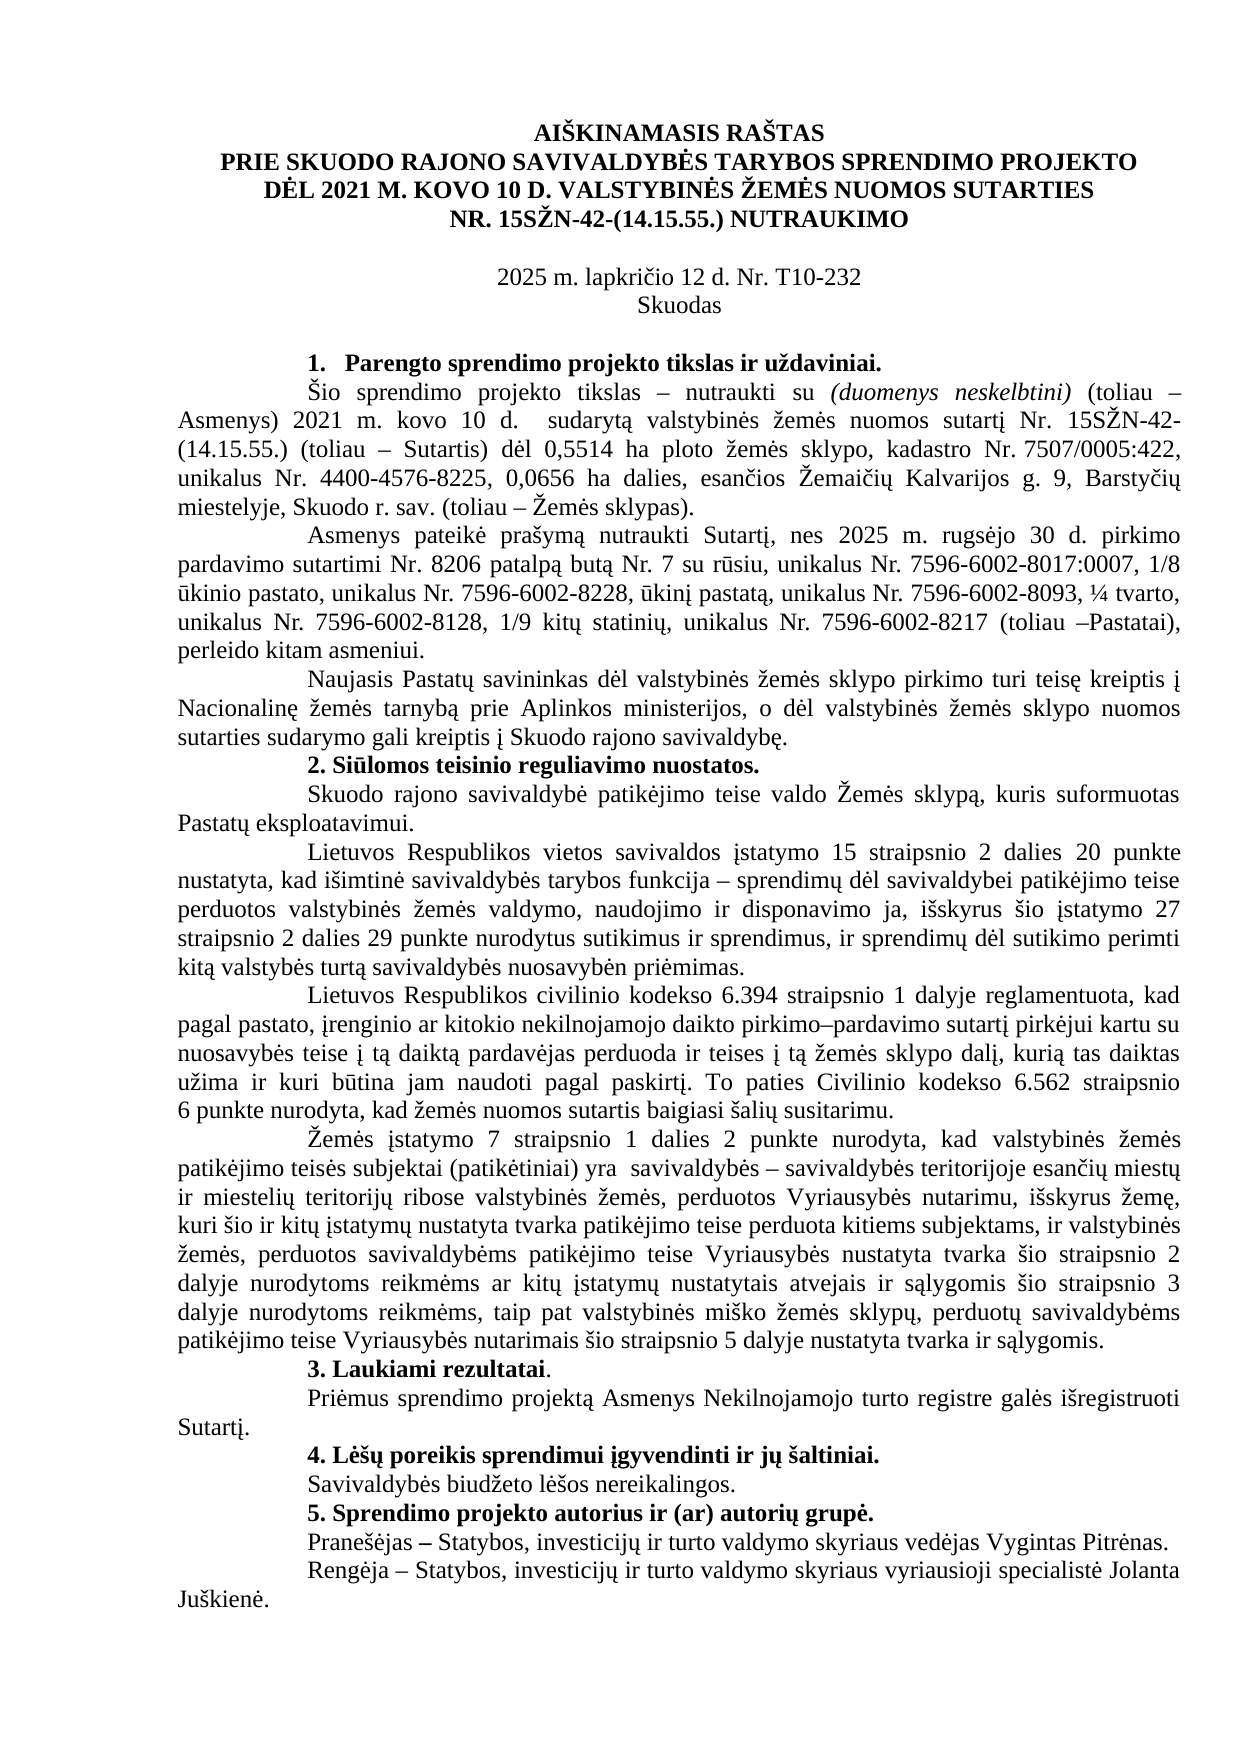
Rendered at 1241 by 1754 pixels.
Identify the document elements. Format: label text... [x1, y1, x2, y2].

text Lietuvos Respublikos vietos savivaldos įstatymo 15 straipsnio 2 dalies 20 punkte nustatyta, kad išimtinė savivaldybės tarybos funkcija – sprendimų dėl savivaldybei patikėjimo teise perduotos valstybinės žemės valdymo, naudojimo ir disponavimo ja, išskyrus šio įstatymo 27 straipsnio 2 dalies 29 punkte nurodytus sutikimus ir sprendimus, ir sprendimų dėl sutikimo perimti kitą valstybės turtą savivaldybės nuosavybėn priėmimas. [177, 837, 1181, 981]
text Naujasis Pastatų savininkas dėl valstybinės žemės sklypo pirkimo turi teisę kreiptis į Nacionalinę žemės tarnybą prie Aplinkos ministerijos, o dėl valstybinės žemės sklypo nuomos sutarties sudarymo gali kreiptis į Skuodo rajono savivaldybę. [177, 664, 1181, 751]
text 5. Sprendimo projekto autorius ir (ar) autorių grupė. [177, 1498, 1181, 1527]
text Rengėja – Statybos, investicijų ir turto valdymo skyriaus vyriausioji specialistė Jolanta Juškienė. [177, 1556, 1181, 1613]
text Savivaldybės biudžeto lėšos nereikalingos. [177, 1469, 1181, 1498]
text Asmenys pateikė prašymą nutraukti Sutartį, nes 2025 m. rugsėjo 30 d. pirkimo pardavimo sutartimi Nr. 8206 patalpą butą Nr. 7 su rūsiu, unikalus Nr. 7596-6002-8017:0007, 1/8 ūkinio pastato, unikalus Nr. 7596-6002-8228, ūkinį pastatą, unikalus Nr. 7596-6002-8093, ¼ tvarto, unikalus Nr. 7596-6002-8128, 1/9 kitų statinių, unikalus Nr. 7596-6002-8217 (toliau –Pastatai), perleido kitam asmeniui. [177, 521, 1181, 664]
text Priėmus sprendimo projektą Asmenys Nekilnojamojo turto registre galės išregistruoti Sutartį. [177, 1383, 1181, 1441]
text Skuodas [177, 291, 1181, 319]
text Skuodo rajono savivaldybė patikėjimo teise valdo Žemės sklypą, kuris suformuotas Pastatų eksploatavimui. [177, 779, 1181, 837]
text 2. Siūlomos teisinio reguliavimo nuostatos. [177, 751, 1181, 779]
text AIŠKINAMASIS RAŠTAS [177, 118, 1181, 147]
text Pranešėjas – Statybos, investicijų ir turto valdymo skyriaus vedėjas Vygintas Pitrėnas. [177, 1527, 1181, 1556]
text 4. Lėšų poreikis sprendimui įgyvendinti ir jų šaltiniai. [177, 1441, 1181, 1469]
text NR. 15SŽN-42-(14.15.55.) NUTRAUKIMO [177, 204, 1181, 233]
text 2025 m. lapkričio 12 d. Nr. T10-232 [177, 262, 1181, 291]
text 3. Laukiami rezultatai. [177, 1354, 1181, 1383]
text PRIE SKUODO RAJONO SAVIVALDYBĖS TARYBOS SPRENDIMO PROJEKTO [177, 147, 1181, 176]
text Žemės įstatymo 7 straipsnio 1 dalies 2 punkte nurodyta, kad valstybinės žemės patikėjimo teisės subjektai (patikėtiniai) yra savivaldybės – savivaldybės teritorijoje esančių miestų ir miestelių teritorijų ribose valstybinės žemės, perduotos Vyriausybės nutarimu, išskyrus žemę, kuri šio ir kitų įstatymų nustatyta tvarka patikėjimo teise perduota kitiems subjektams, ir valstybinės žemės, perduotos savivaldybėms patikėjimo teise Vyriausybės nustatyta tvarka šio straipsnio 2 dalyje nurodytoms reikmėms ar kitų įstatymų nustatytais atvejais ir sąlygomis šio straipsnio 3 dalyje nurodytoms reikmėms, taip pat valstybinės miško žemės sklypų, perduotų savivaldybėms patikėjimo teise Vyriausybės nutarimais šio straipsnio 5 dalyje nustatyta tvarka ir sąlygomis. [177, 1124, 1181, 1354]
text DĖL 2021 m. KOVO 10 d. VALSTYBINĖS ŽEMĖS NUOMOS SUTARTIES [177, 176, 1181, 204]
text Lietuvos Respublikos civilinio kodekso 6.394 straipsnio 1 dalyje reglamentuota, kad pagal pastato, įrenginio ar kitokio nekilnojamojo daikto pirkimo–pardavimo sutartį pirkėjui kartu su nuosavybės teise į tą daiktą pardavėjas perduoda ir teises į tą žemės sklypo dalį, kurią tas daiktas užima ir kuri būtina jam naudoti pagal paskirtį. To paties Civilinio kodekso 6.562 straipsnio 6 punkte nurodyta, kad žemės nuomos sutartis baigiasi šalių susitarimu. [177, 981, 1181, 1124]
list Parengto sprendimo projekto tikslas ir uždaviniai. [307, 348, 1181, 377]
text Šio sprendimo projekto tikslas – nutraukti su (duomenys neskelbtini) (toliau – Asmenys) 2021 m. kovo 10 d. sudarytą valstybinės žemės nuomos sutartį Nr. 15SŽN-42-(14.15.55.) (toliau – Sutartis) dėl 0,5514 ha ploto žemės sklypo, kadastro Nr. 7507/0005:422, unikalus Nr. 4400-4576-8225, 0,0656 ha dalies, esančios Žemaičių Kalvarijos g. 9, Barstyčių miestelyje, Skuodo r. sav. (toliau – Žemės sklypas). [177, 377, 1181, 521]
